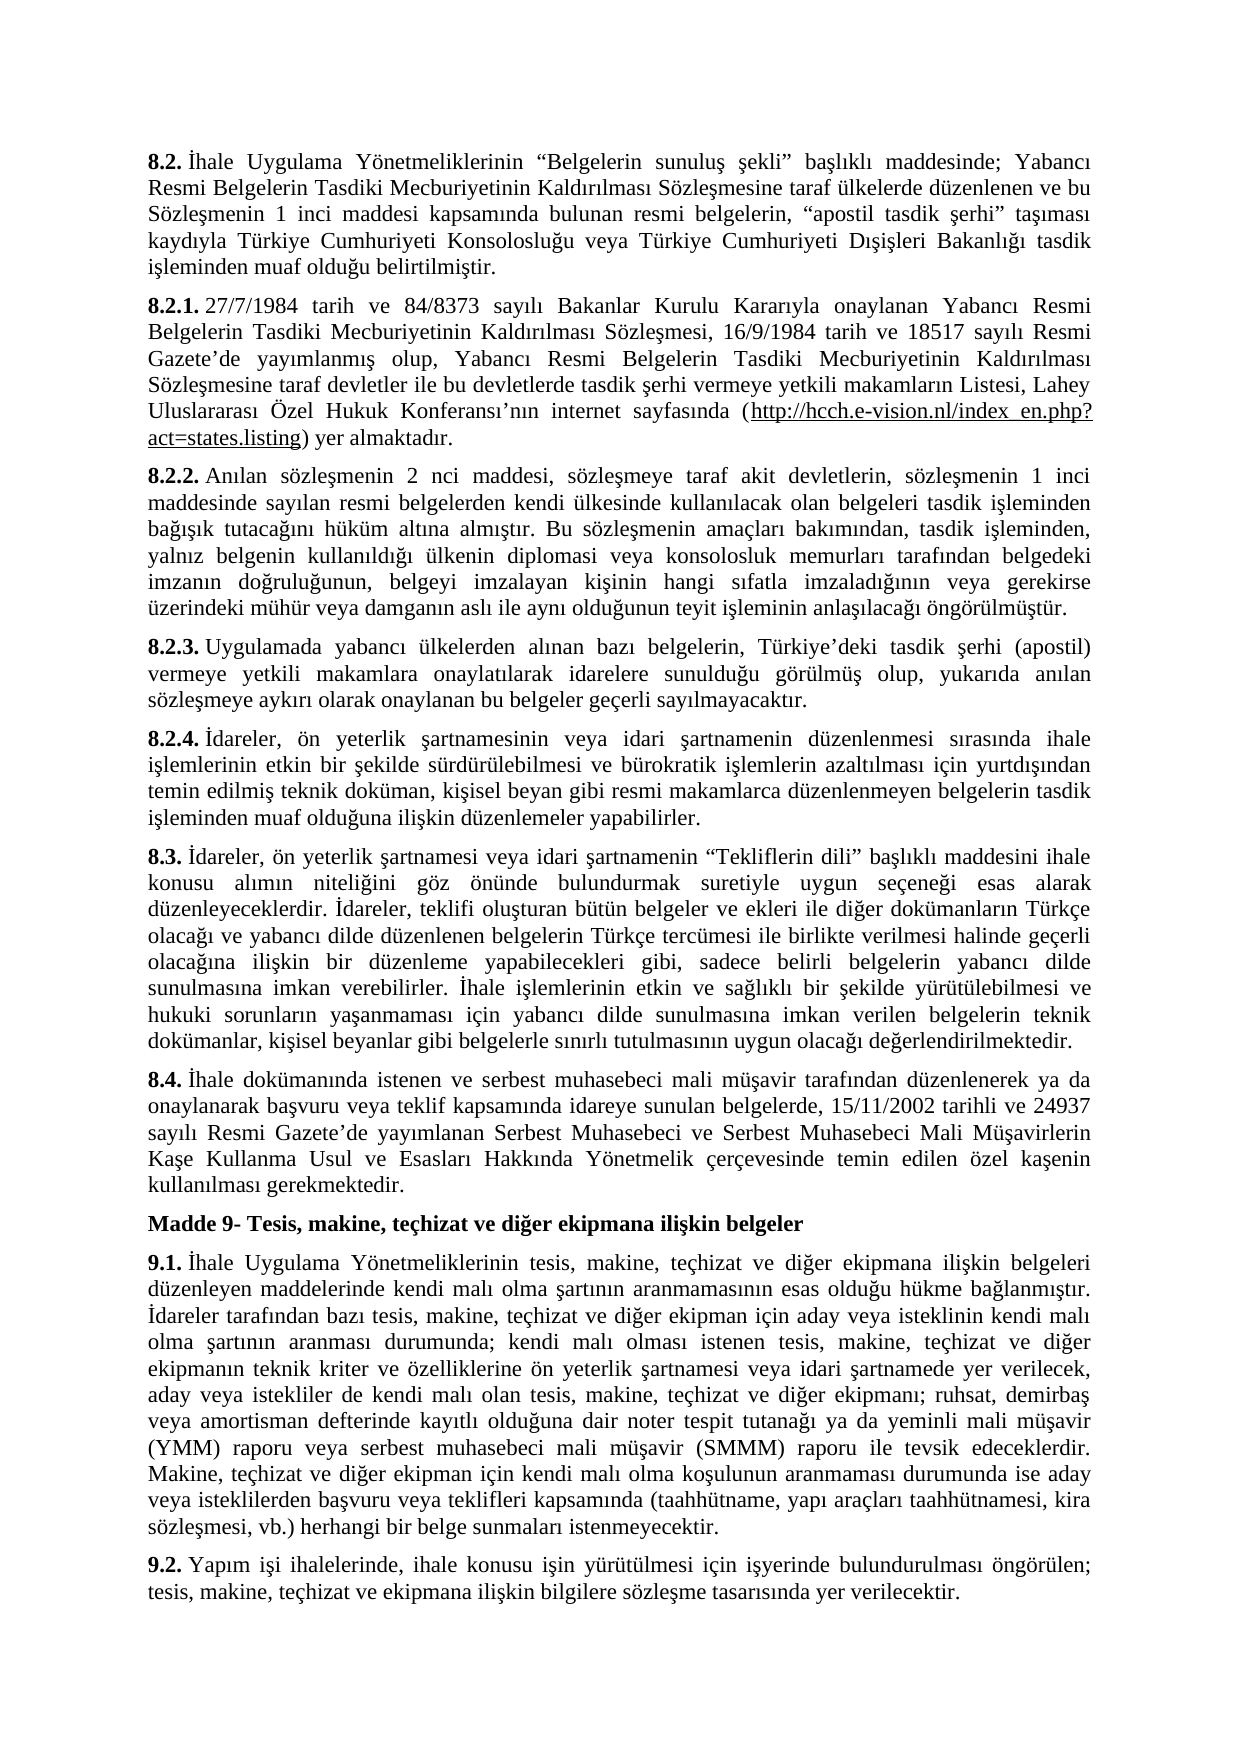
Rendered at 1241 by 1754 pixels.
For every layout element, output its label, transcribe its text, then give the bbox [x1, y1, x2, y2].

text 8.4. İhale dokümanında istenen ve serbest muhasebeci mali müşavir tarafından düzenlenerek ya da onaylanarak başvuru veya teklif kapsamında idareye sunulan belgelerde, 15/11/2002 tarihli ve 24937 sayılı Resmi Gazete’de yayımlanan Serbest Muhasebeci ve Serbest Muhasebeci Mali Müşavirlerin Kaşe Kullanma Usul ve Esasları Hakkında Yönetmelik çerçevesinde temin edilen özel kaşenin kullanılması gerekmektedir. [148, 1066, 1092, 1198]
text 8.2.1. 27/7/1984 tarih ve 84/8373 sayılı Bakanlar Kurulu Kararıyla onaylanan Yabancı Resmi Belgelerin Tasdiki Mecburiyetinin Kaldırılması Sözleşmesi, 16/9/1984 tarih ve 18517 sayılı Resmi Gazete’de yayımlanmış olup, Yabancı Resmi Belgelerin Tasdiki Mecburiyetinin Kaldırılması Sözleşmesine taraf devletler ile bu devletlerde tasdik şerhi vermeye yetkili makamların Listesi, Lahey Uluslararası Özel Hukuk Konferansı’nın internet sayfasında (http://hcch.e-vision.nl/index_en.php?act=states.listing) yer almaktadır. [148, 292, 1092, 450]
text 9.2. Yapım işi ihalelerinde, ihale konusu işin yürütülmesi için işyerinde bulundurulması öngörülen; tesis, makine, teçhizat ve ekipmana ilişkin bilgilere sözleşme tasarısında yer verilecektir. [148, 1552, 1092, 1604]
text 8.2.3. Uygulamada yabancı ülkelerden alınan bazı belgelerin, Türkiye’deki tasdik şerhi (apostil) vermeye yetkili makamlara onaylatılarak idarelere sunulduğu görülmüş olup, yukarıda anılan sözleşmeye aykırı olarak onaylanan bu belgeler geçerli sayılmayacaktır. [148, 633, 1092, 712]
text 9.1. İhale Uygulama Yönetmeliklerinin tesis, makine, teçhizat ve diğer ekipmana ilişkin belgeleri düzenleyen maddelerinde kendi malı olma şartının aranmamasının esas olduğu hükme bağlanmıştır. İdareler tarafından bazı tesis, makine, teçhizat ve diğer ekipman için aday veya isteklinin kendi malı olma şartının aranması durumunda; kendi malı olması istenen tesis, makine, teçhizat ve diğer ekipmanın teknik kriter ve özelliklerine ön yeterlik şartnamesi veya idari şartnamede yer verilecek, aday veya istekliler de kendi malı olan tesis, makine, teçhizat ve diğer ekipmanı; ruhsat, demirbaş veya amortisman defterinde kayıtlı olduğuna dair noter tespit tutanağı ya da yeminli mali müşavir (YMM) raporu veya serbest muhasebeci mali müşavir (SMMM) raporu ile tevsik edeceklerdir. Makine, teçhizat ve diğer ekipman için kendi malı olma koşulunun aranmaması durumunda ise aday veya isteklilerden başvuru veya teklifleri kapsamında (taahhütname, yapı araçları taahhütnamesi, kira sözleşmesi, vb.) herhangi bir belge sunmaları istenmeyecektir. [148, 1249, 1092, 1539]
text 8.2.4. İdareler, ön yeterlik şartnamesinin veya idari şartnamenin düzenlenmesi sırasında ihale işlemlerinin etkin bir şekilde sürdürülebilmesi ve bürokratik işlemlerin azaltılması için yurtdışından temin edilmiş teknik doküman, kişisel beyan gibi resmi makamlarca düzenlenmeyen belgelerin tasdik işleminden muaf olduğuna ilişkin düzenlemeler yapabilirler. [148, 725, 1092, 830]
text 8.3. İdareler, ön yeterlik şartnamesi veya idari şartnamenin “Tekliflerin dili” başlıklı maddesini ihale konusu alımın niteliğini göz önünde bulundurmak suretiyle uygun seçeneği esas alarak düzenleyeceklerdir. İdareler, teklifi oluşturan bütün belgeler ve ekleri ile diğer dokümanların Türkçe olacağı ve yabancı dilde düzenlenen belgelerin Türkçe tercümesi ile birlikte verilmesi halinde geçerli olacağına ilişkin bir düzenleme yapabilecekleri gibi, sadece belirli belgelerin yabancı dilde sunulmasına imkan verebilirler. İhale işlemlerinin etkin ve sağlıklı bir şekilde yürütülebilmesi ve hukuki sorunların yaşanmaması için yabancı dilde sunulmasına imkan verilen belgelerin teknik dokümanlar, kişisel beyanlar gibi belgelerle sınırlı tutulmasının uygun olacağı değerlendirilmektedir. [148, 843, 1092, 1053]
text 8.2. İhale Uygulama Yönetmeliklerinin “Belgelerin sunuluş şekli” başlıklı maddesinde; Yabancı Resmi Belgelerin Tasdiki Mecburiyetinin Kaldırılması Sözleşmesine taraf ülkelerde düzenlenen ve bu Sözleşmenin 1 inci maddesi kapsamında bulunan resmi belgelerin, “apostil tasdik şerhi” taşıması kaydıyla Türkiye Cumhuriyeti Konsolosluğu veya Türkiye Cumhuriyeti Dışişleri Bakanlığı tasdik işleminden muaf olduğu belirtilmiştir. [148, 148, 1092, 279]
text 8.2.2. Anılan sözleşmenin 2 nci maddesi, sözleşmeye taraf akit devletlerin, sözleşmenin 1 inci maddesinde sayılan resmi belgelerden kendi ülkesinde kullanılacak olan belgeleri tasdik işleminden bağışık tutacağını hüküm altına almıştır. Bu sözleşmenin amaçları bakımından, tasdik işleminden, yalnız belgenin kullanıldığı ülkenin diplomasi veya konsolosluk memurları tarafından belgedeki imzanın doğruluğunun, belgeyi imzalayan kişinin hangi sıfatla imzaladığının veya gerekirse üzerindeki mühür veya damganın aslı ile aynı olduğunun teyit işleminin anlaşılacağı öngörülmüştür. [148, 463, 1092, 621]
text Madde 9- Tesis, makine, teçhizat ve diğer ekipmana ilişkin belgeler [148, 1210, 1092, 1237]
